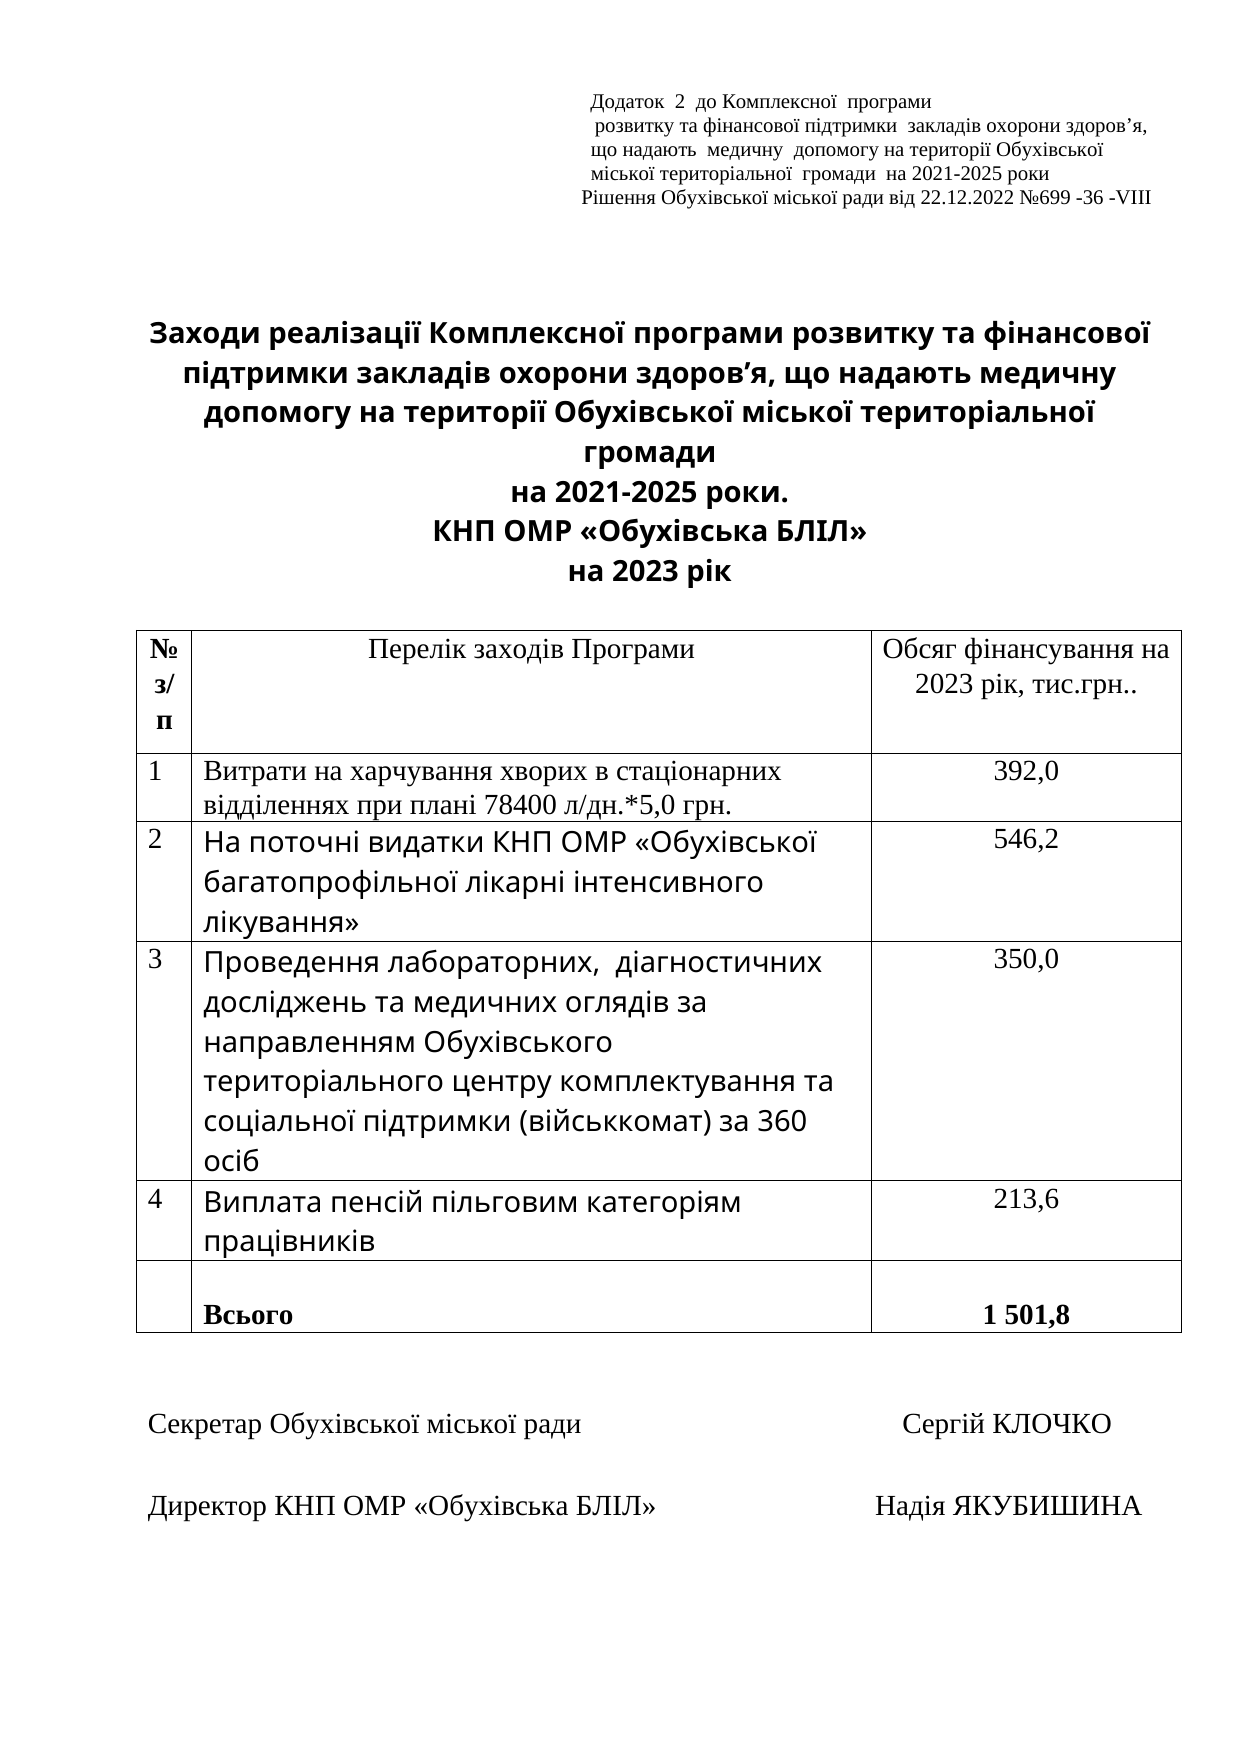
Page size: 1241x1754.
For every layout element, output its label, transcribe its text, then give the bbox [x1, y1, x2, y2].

text на 2023 рік [148, 550, 1152, 590]
table_header № з/п [137, 631, 191, 752]
table_cell 2 [137, 822, 191, 941]
table_cell На поточні видатки КНП ОМР «Обухівської багатопрофільної лікарні інтенсивного лікування» [192, 822, 871, 941]
table_cell 1 [137, 754, 191, 821]
text що надають медичну допомогу на території Обухівської [591, 137, 1152, 161]
table_cell 392,0 [872, 754, 1181, 821]
table_header Перелік заходів Програми [192, 631, 871, 752]
table_cell 3 [137, 942, 191, 1180]
text на 2021-2025 роки. [148, 471, 1152, 511]
text Директор КНП ОМР «Обухівська БЛІЛ» Надія ЯКУБИШИНА [148, 1488, 1152, 1521]
table_cell 213,6 [872, 1181, 1181, 1260]
text Заходи реалізації Комплексної програми розвитку та фінансової підтримки закладів охорони здоров’я, що надають медичну допомогу на території Обухівської міської територіальної громади [148, 312, 1152, 471]
table_cell Виплата пенсій пільговим категоріям працівників [192, 1181, 871, 1260]
text міської територіальної громади на 2021-2025 роки [591, 161, 1152, 185]
table_cell 350,0 [872, 942, 1181, 1180]
table_header Обсяг фінансування на 2023 рік, тис.грн.. [872, 631, 1181, 752]
table_cell 4 [137, 1181, 191, 1260]
text КНП ОМР «Обухівська БЛІЛ» [148, 511, 1152, 550]
table_cell [137, 1261, 191, 1332]
table_cell Витрати на харчування хворих в стаціонарних відділеннях при плані 78400 л/дн.*5,0 грн. [192, 754, 871, 821]
table_cell Всього [192, 1261, 871, 1332]
text Секретар Обухівської міської ради Сергій КЛОЧКО [148, 1406, 1152, 1439]
table_cell 1 501,8 [872, 1261, 1181, 1332]
text Рішення Обухівської міської ради від 22.12.2022 №699 -36 -VIII [221, 185, 1152, 209]
table_cell 546,2 [872, 822, 1181, 941]
text розвитку та фінансової підтримки закладів охорони здоров’я, [591, 113, 1152, 137]
table_cell Проведення лабораторних, діагностичних досліджень та медичних оглядів за направленням Обухівського територіального центру комплектування та соціальної підтримки (військкомат) за 360 осіб [192, 942, 871, 1180]
text Додаток 2 до Комплексної програми [516, 88, 1152, 113]
